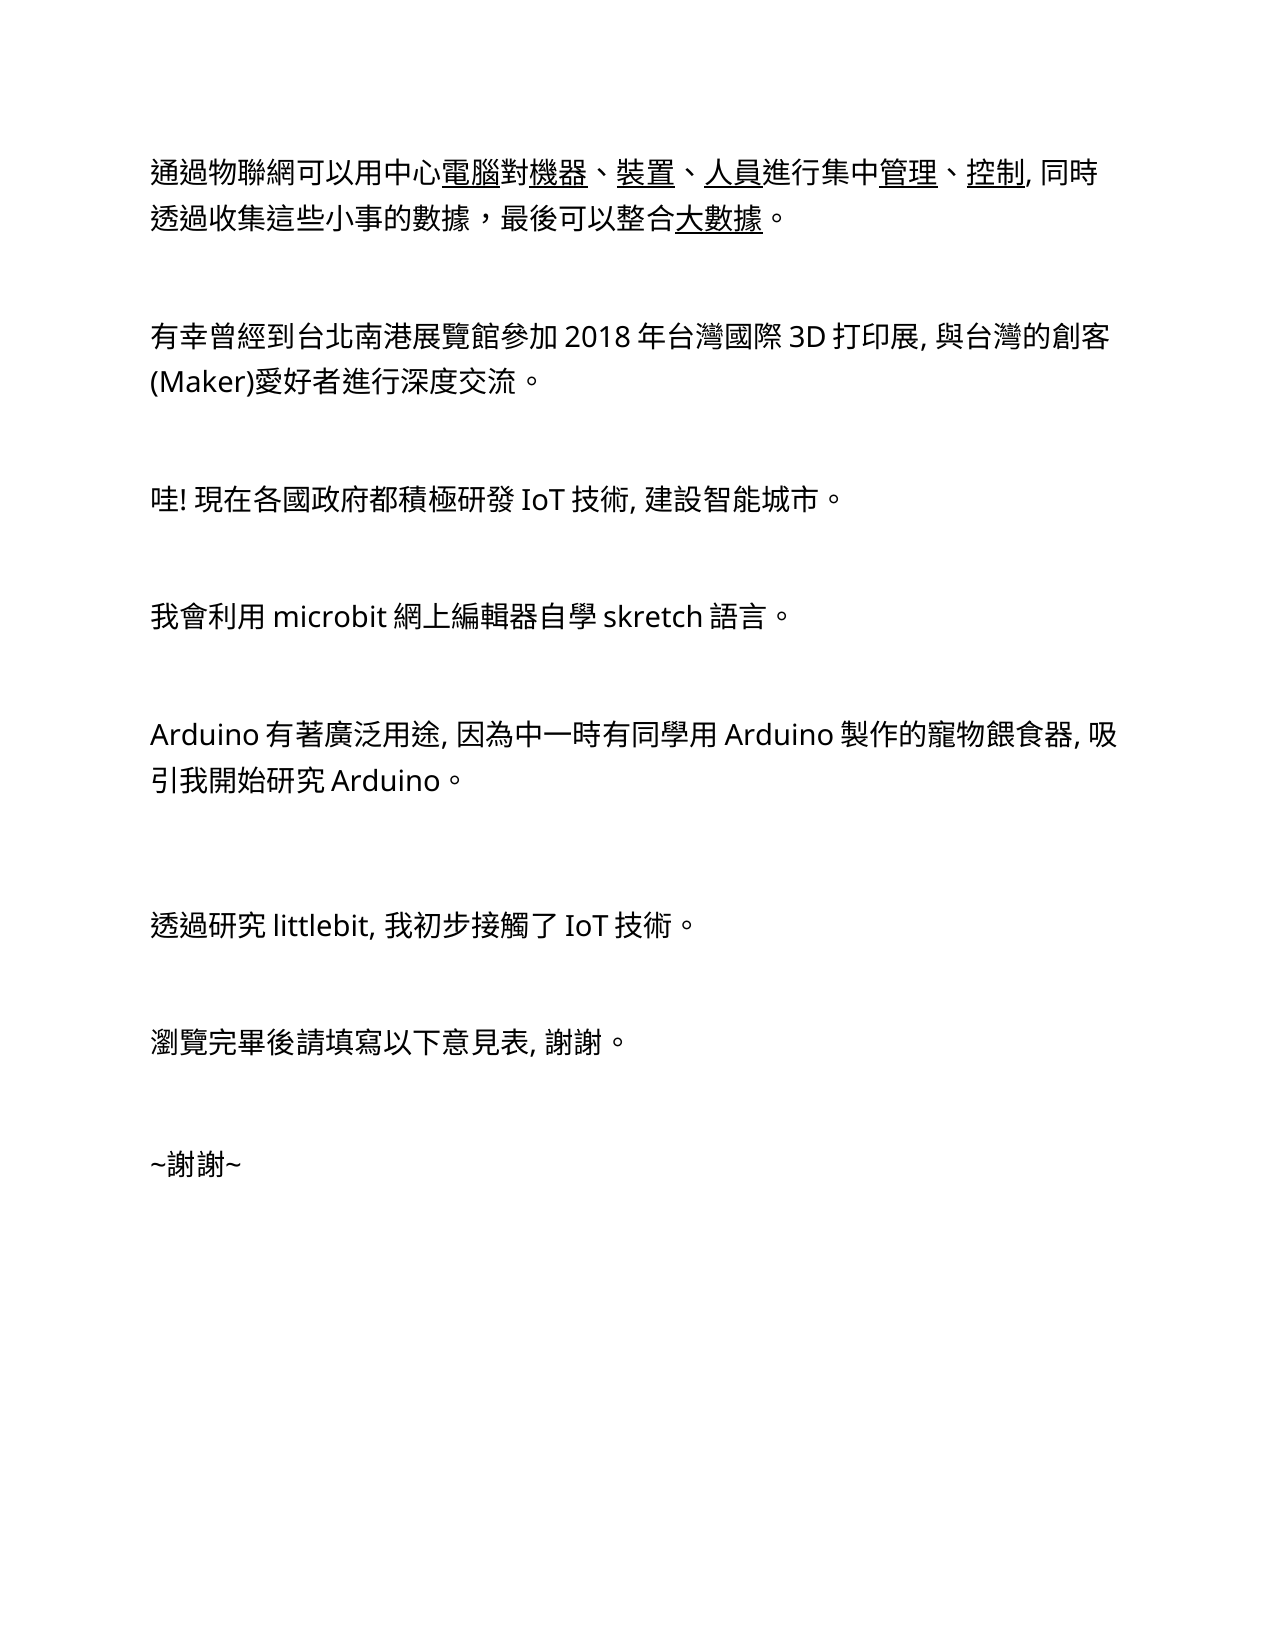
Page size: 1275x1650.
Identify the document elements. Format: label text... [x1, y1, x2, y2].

text 瀏覽完畢後請填寫以下意見表, 謝謝。 [150, 1019, 1125, 1062]
text 通過物聯網可以用中心電腦對機器、裝置、人員進行集中管理、控制, 同時透過收集這些小事的數據，最後可以整合大數據。 [150, 150, 1125, 238]
text 透過研究littlebit, 我初步接觸了IoT技術。 [150, 902, 1125, 944]
text Arduino有著廣泛用途, 因為中一時有同學用Arduino製作的寵物餵食器, 吸引我開始研究Arduino。 [150, 711, 1125, 799]
text ~謝謝~ [150, 1141, 1125, 1184]
text 我會利用microbit網上編輯器自學skretch語言。 [150, 594, 1125, 636]
text 哇! 現在各國政府都積極研發IoT技術, 建設智能城市。 [150, 476, 1125, 519]
text 有幸曾經到台北南港展覽館參加2018年台灣國際3D打印展, 與台灣的創客(Maker)愛好者進行深度交流。 [150, 313, 1125, 401]
